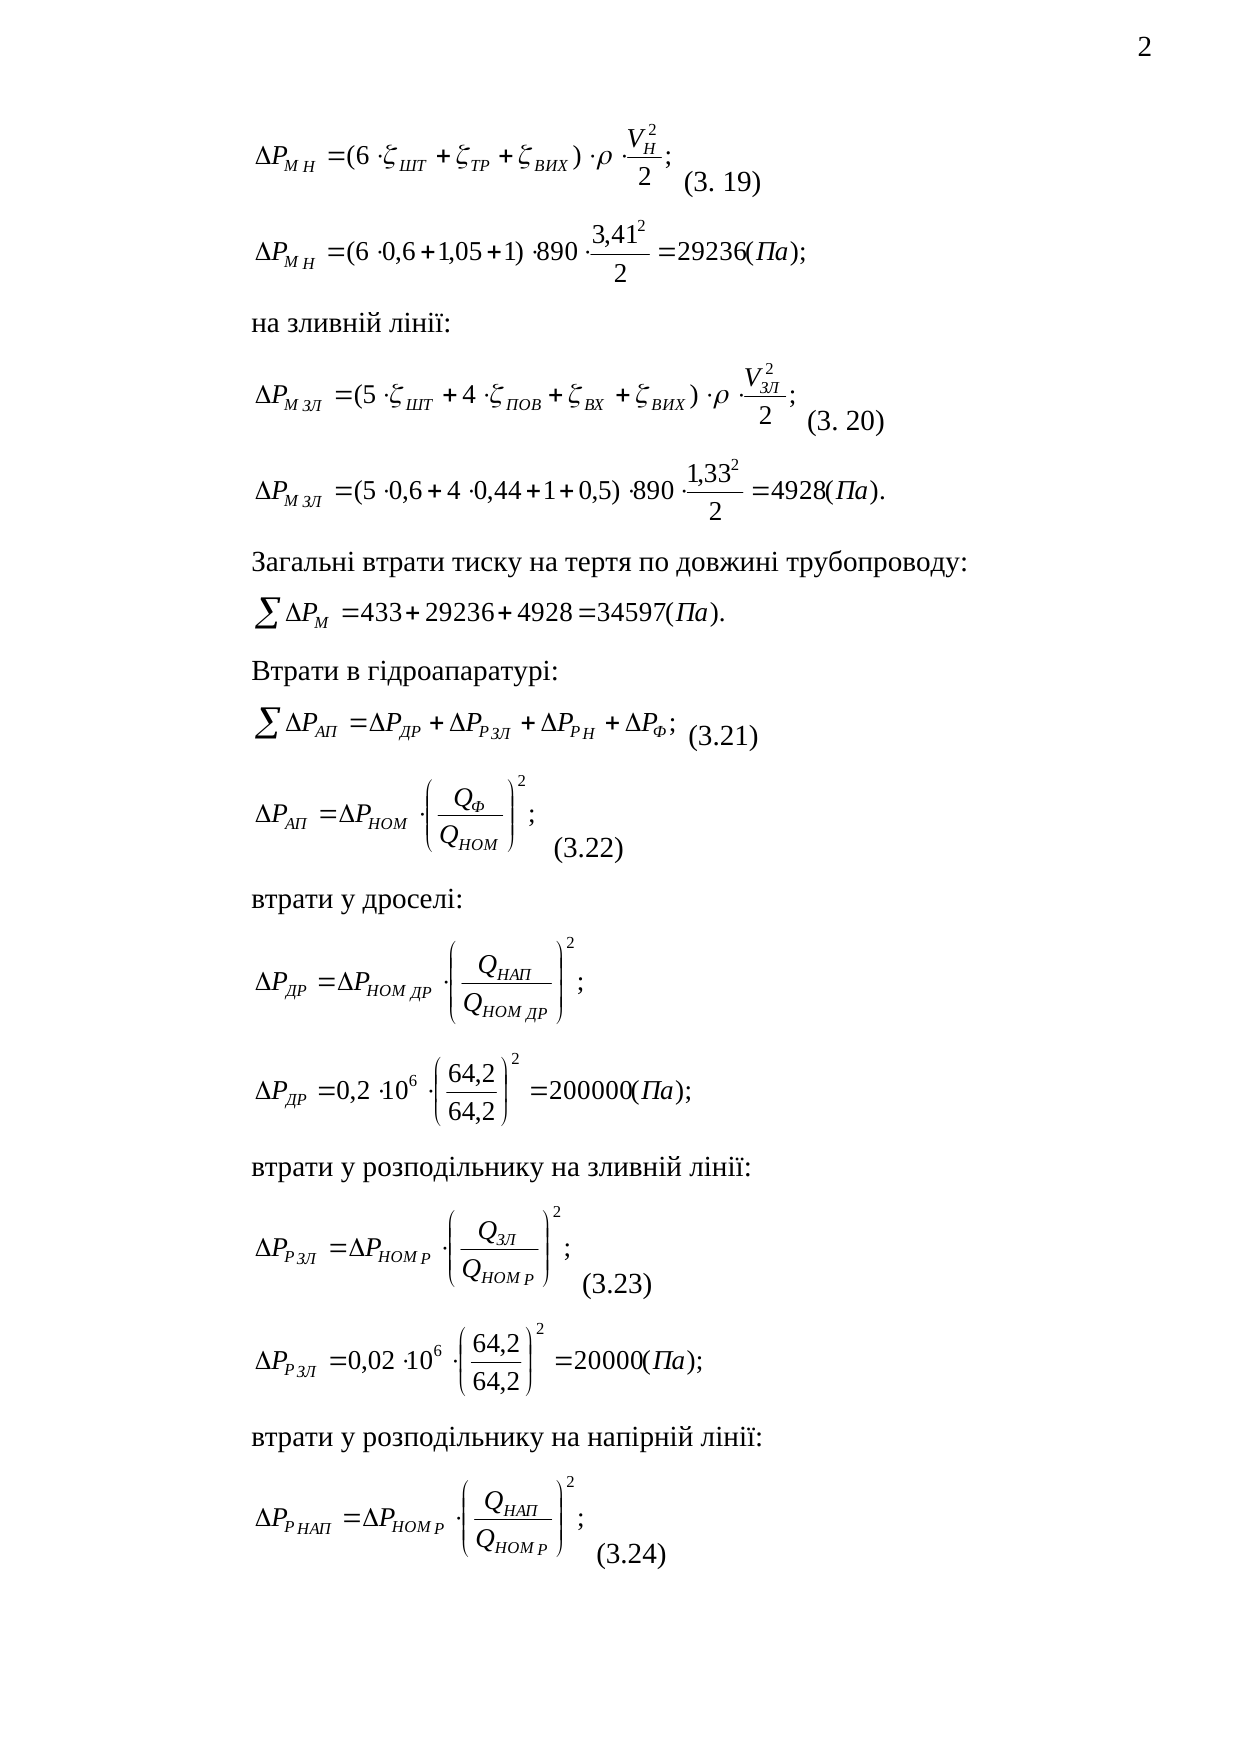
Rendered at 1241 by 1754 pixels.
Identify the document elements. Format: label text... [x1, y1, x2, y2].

text (3.21) [177, 703, 1152, 752]
text втрати у розподільнику на напірній лінії: [177, 1419, 1152, 1453]
text втрати у розподільнику на зливній лінії: [177, 1149, 1152, 1183]
text Загальні втрати тиску на тертя по довжині трубопроводу: [177, 544, 1152, 577]
text Втрати в гідроапаратурі: [177, 653, 1152, 687]
text (3.24) [177, 1470, 1152, 1570]
text на зливній лінії: [177, 305, 1152, 338]
text (3. 19) [177, 118, 1152, 198]
text (3. 20) [177, 355, 1152, 437]
text (3.23) [177, 1200, 1152, 1300]
text втрати у дроселі: [177, 881, 1152, 914]
text (3.22) [177, 769, 1152, 864]
